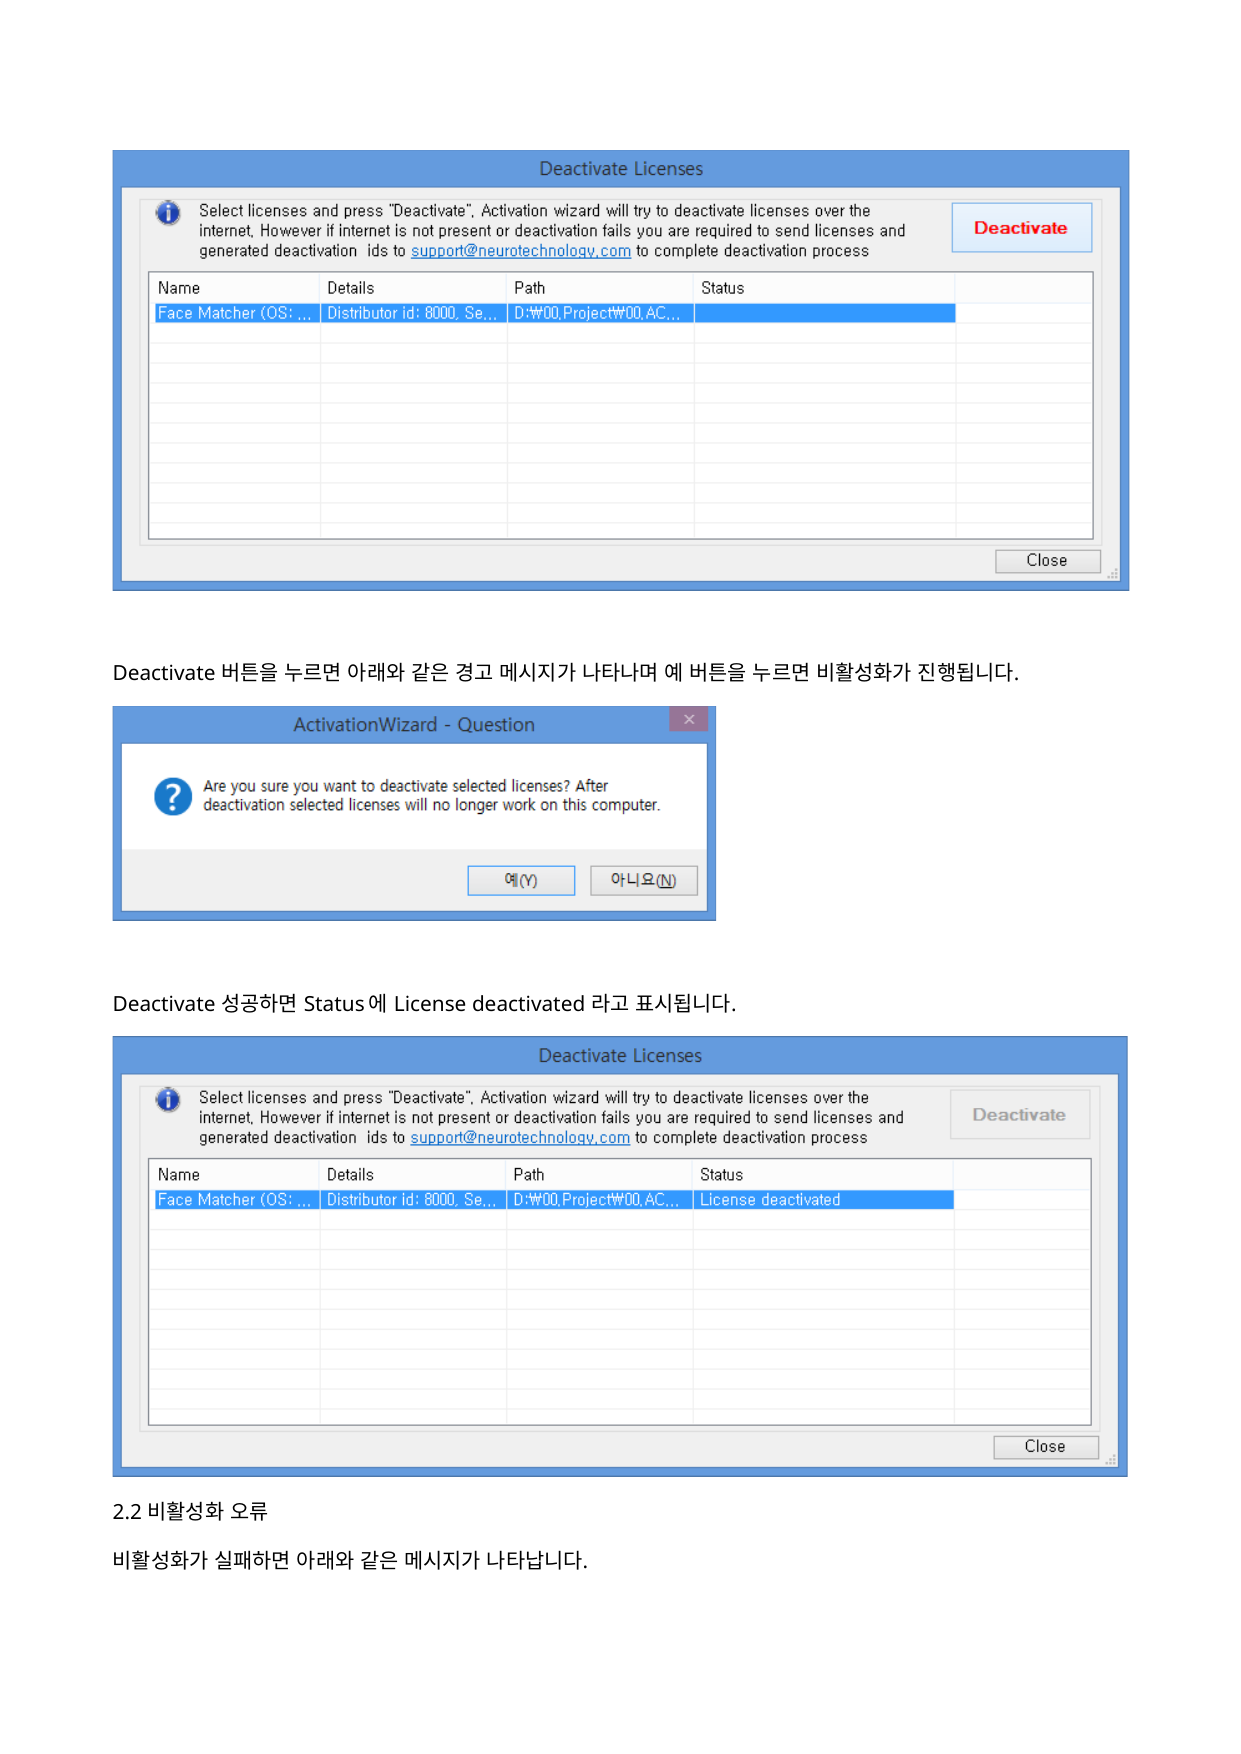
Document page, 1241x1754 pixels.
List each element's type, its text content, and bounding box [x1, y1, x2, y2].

picture [112, 150, 1130, 591]
subtitle 2.2 비활성화 오류 [112, 1495, 1128, 1526]
text Deactivate 버튼을 누르면 아래와 같은 경고 메시지가 나타나며 예 버튼을 누르면 비활성화가 진행됩니다. [112, 657, 1128, 687]
text 비활성화가 실패하면 아래와 같은 메시지가 나타납니다. [112, 1545, 1128, 1575]
text Deactivate 성공하면 Status에 License deactivated 라고 표시됩니다. [112, 987, 1128, 1017]
picture [112, 706, 717, 921]
picture [112, 1036, 1128, 1477]
